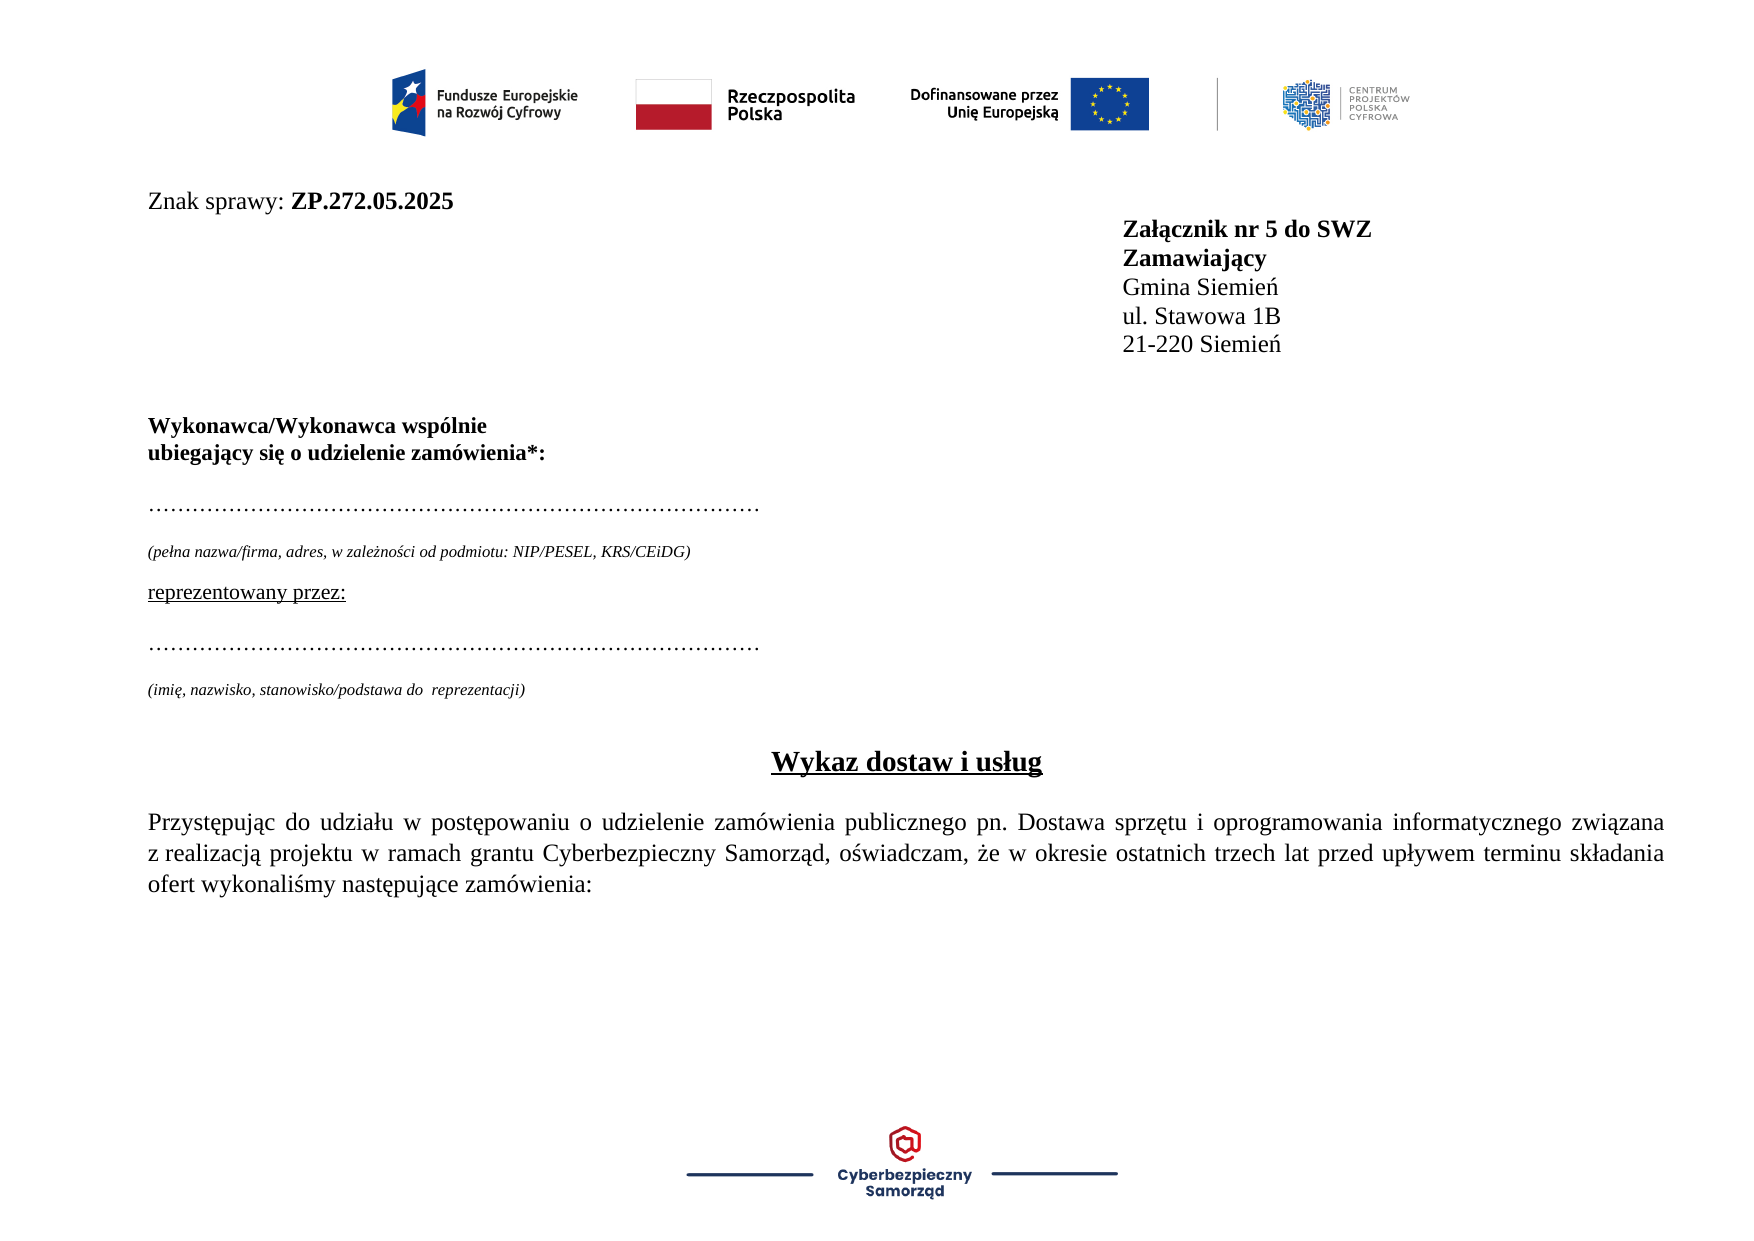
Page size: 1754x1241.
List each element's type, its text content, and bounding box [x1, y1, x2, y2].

text ………………………………………………………………………… [148, 491, 1045, 517]
text (imię, nazwisko, stanowisko/podstawa do reprezentacji) [148, 680, 1045, 699]
text Wykaz dostaw i usług [148, 744, 1665, 778]
text Przystępując do udziału w postępowaniu o udzielenie zamówienia publicznego pn. Dostawa sprzętu i oprogramowania informatycznego związana z realizacją projektu w ramach grantu Cyberbezpieczny Samorząd, oświadczam, że w okresie ostatnich trzech lat przed upływem terminu składania ofert wykonaliśmy następujące zamówienia: [148, 807, 1665, 898]
list ul. Stawowa 1B [1122, 301, 1664, 329]
text reprezentowany przez: [148, 579, 1665, 604]
text ubiegający się o udzielenie zamówienia*: [148, 439, 1665, 465]
list Gmina Siemień [1122, 272, 1664, 301]
text (pełna nazwa/firma, adres, w zależności od podmiotu: NIP/PESEL, KRS/CEiDG) [148, 542, 1045, 561]
text Zamawiający [1122, 243, 1665, 272]
picture [672, 1121, 1141, 1206]
picture [370, 46, 1443, 158]
text ………………………………………………………………………… [148, 629, 1045, 655]
list 21-220 Siemień [1122, 329, 1664, 358]
text Załącznik nr 5 do SWZ [1122, 214, 1665, 243]
text Wykonawca/Wykonawca wspólnie [148, 412, 1665, 439]
text Znak sprawy: ZP.272.05.2025 [148, 186, 1665, 214]
